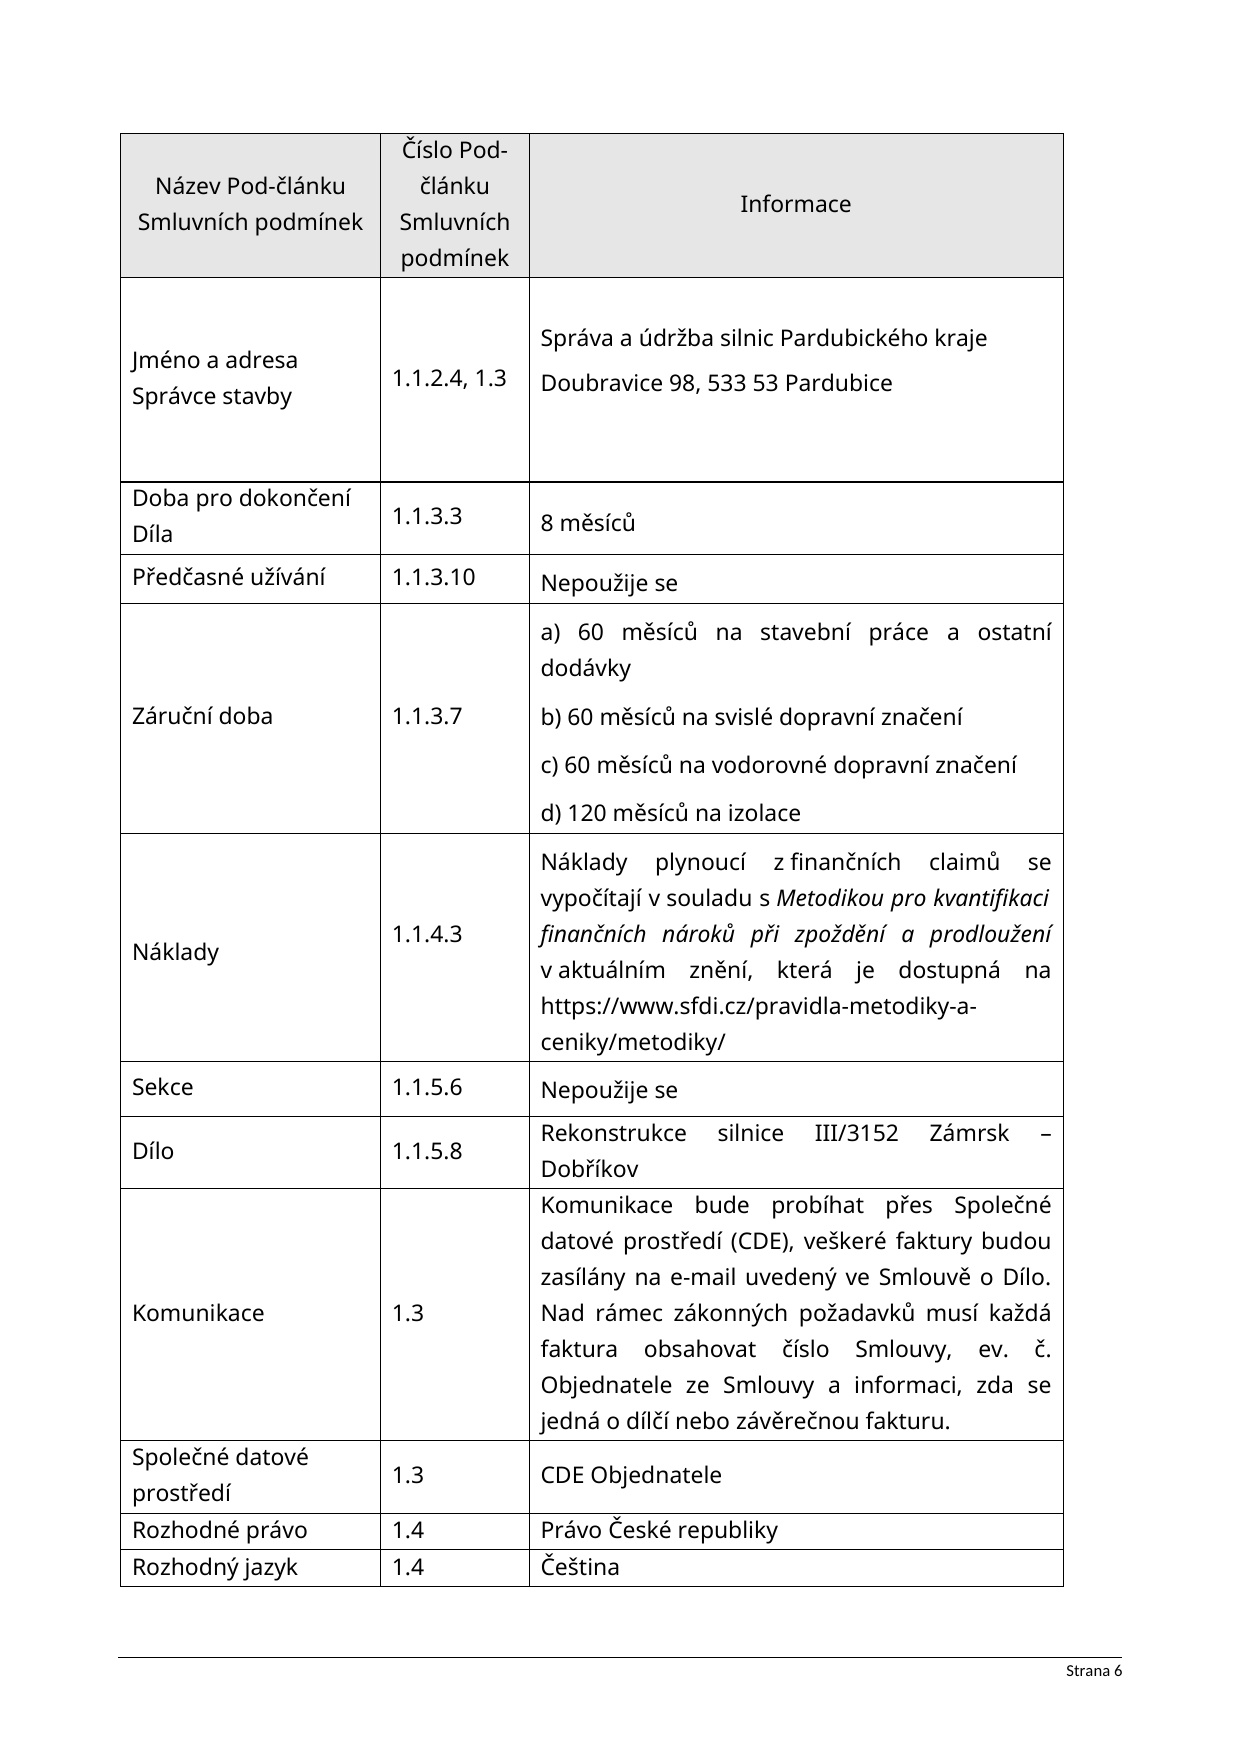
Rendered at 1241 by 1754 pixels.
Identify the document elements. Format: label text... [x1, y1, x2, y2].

table_cell 8 měsíců [530, 483, 1063, 554]
table_cell Sekce [121, 1062, 380, 1116]
table_cell 1.1.5.6 [381, 1062, 529, 1116]
table_cell Záruční doba [121, 604, 380, 832]
table_cell 1.3 [381, 1441, 529, 1513]
table_cell Rozhodné právo [121, 1514, 380, 1549]
table_cell 1.1.3.7 [381, 604, 529, 832]
table_cell Komunikace [121, 1189, 380, 1440]
table_header Informace [530, 134, 1063, 277]
table_header Číslo Pod-článku Smluvních podmínek [381, 134, 529, 277]
table_cell 1.4 [381, 1514, 529, 1549]
table_cell Doba pro dokončení Díla [121, 483, 380, 554]
table_cell a) 60 měsíců na stavební práce a ostatní dodávky b) 60 měsíců na svislé dopravní značení c) 60 měsíců na vodorovné dopravní značení d) 120 měsíců na izolace [530, 604, 1063, 832]
table_cell CDE Objednatele [530, 1441, 1063, 1513]
table_cell Jméno a adresa Správce stavby [121, 278, 380, 481]
table_cell 1.3 [381, 1189, 529, 1440]
table_cell 1.1.3.3 [381, 483, 529, 554]
table_cell Společné datové prostředí [121, 1441, 380, 1513]
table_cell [530, 278, 1063, 481]
table_cell Dílo [121, 1117, 380, 1188]
table_cell Náklady plynoucí z finančních claimů se vypočítají v souladu s Metodikou pro kvantifikaci finančních nároků při zpoždění a prodloužení v aktuálním znění, která je dostupná na https://www.sfdi.cz/pravidla-metodiky-a-ceniky/metodiky/ [530, 834, 1063, 1061]
table_cell Nepoužije se [530, 555, 1063, 602]
table_cell 1.1.2.4, 1.3 [381, 278, 529, 481]
table_cell Rekonstrukce silnice III/3152 Zámrsk – Dobříkov [530, 1117, 1063, 1188]
table_cell 1.1.4.3 [381, 834, 529, 1061]
table_cell Právo České republiky [530, 1514, 1063, 1549]
table_header Název Pod-článku Smluvních podmínek [121, 134, 380, 277]
table_cell Čeština [530, 1550, 1063, 1586]
table_cell 1.4 [381, 1550, 529, 1586]
table_cell Rozhodný jazyk [121, 1550, 380, 1586]
table_cell 1.1.3.10 [381, 555, 529, 602]
table_cell Předčasné užívání [121, 555, 380, 602]
table_cell 1.1.5.8 [381, 1117, 529, 1188]
table_cell Komunikace bude probíhat přes Společné datové prostředí (CDE), veškeré faktury budou zasílány na e-mail uvedený ve Smlouvě o Dílo. Nad rámec zákonných požadavků musí každá faktura obsahovat číslo Smlouvy, ev. č. Objednatele ze Smlouvy a informaci, zda se jedná o dílčí nebo závěrečnou fakturu. [530, 1189, 1063, 1440]
table_cell Nepoužije se [530, 1062, 1063, 1116]
table_cell Náklady [121, 834, 380, 1061]
